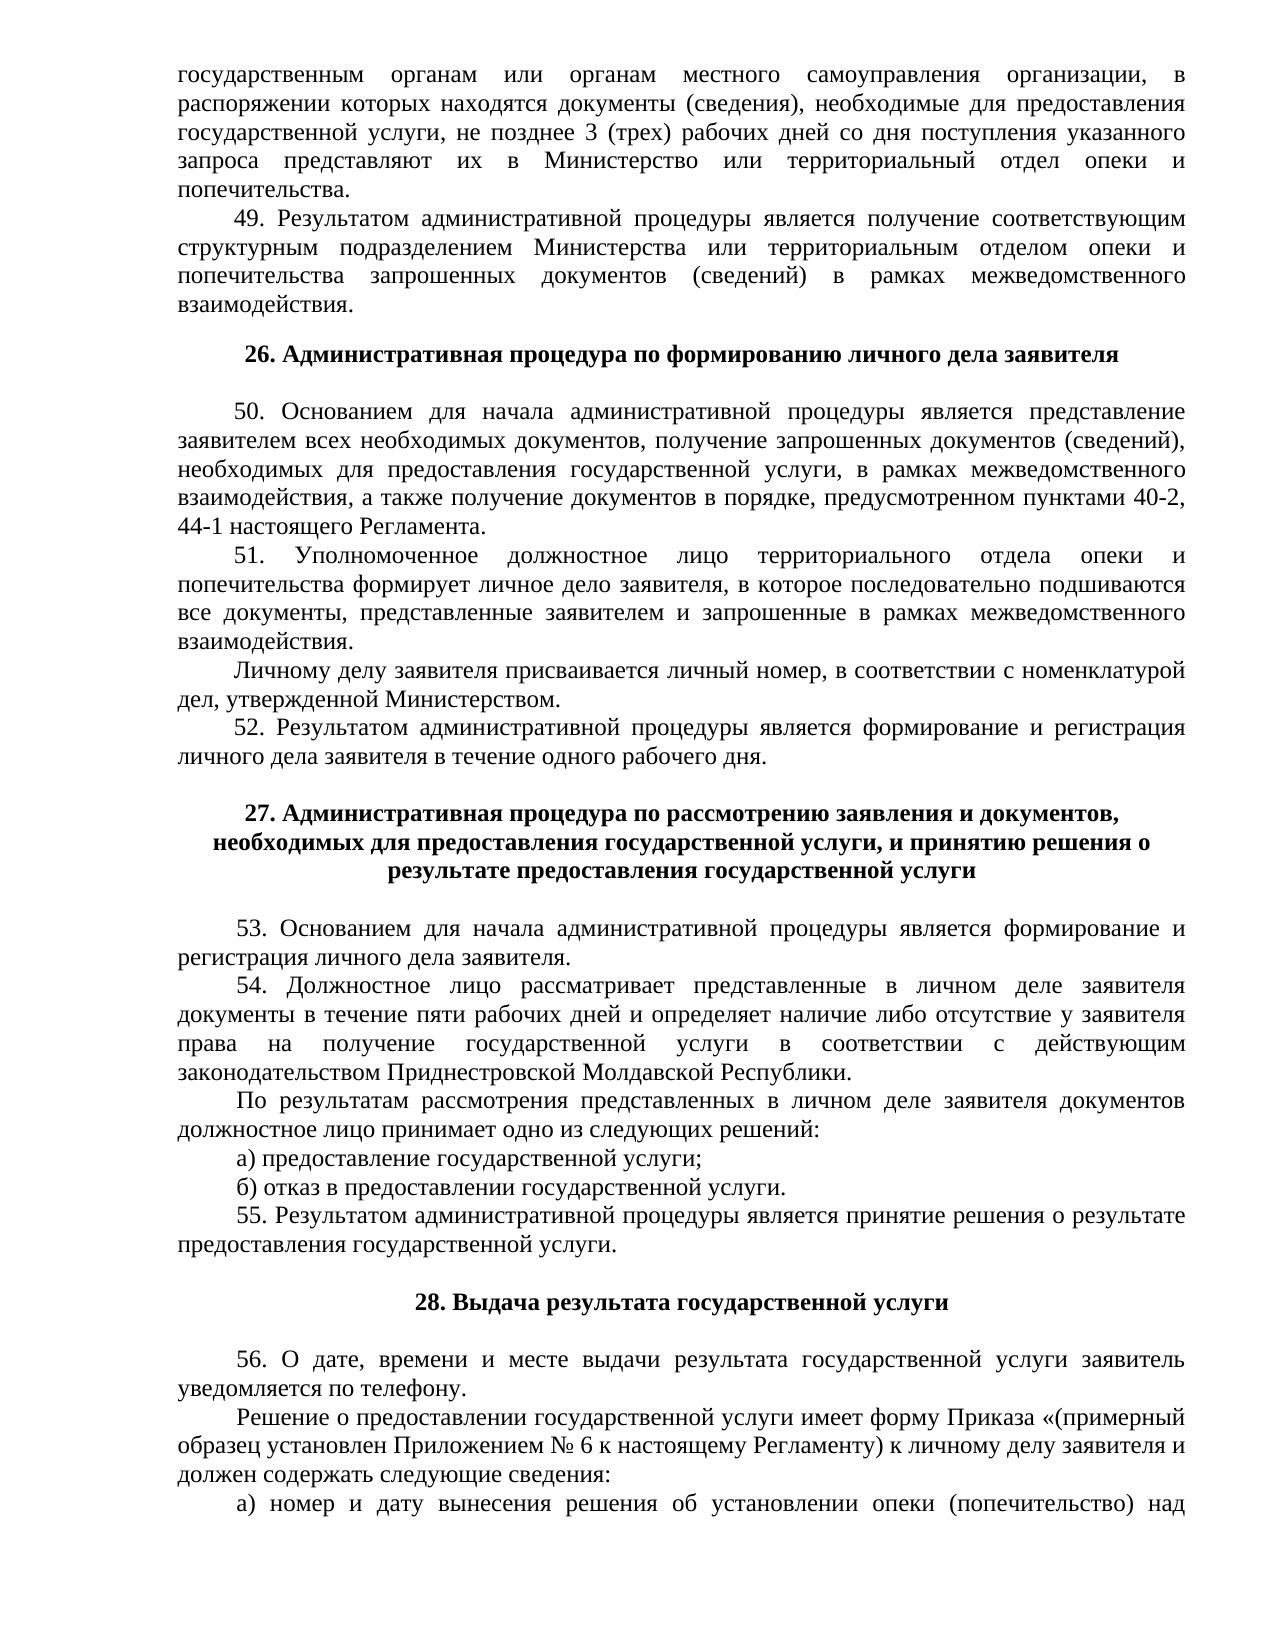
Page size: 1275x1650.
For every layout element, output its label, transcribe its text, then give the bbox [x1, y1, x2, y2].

text 54. Должностное лицо рассматривает представленные в личном деле заявителя документы в течение пяти рабочих дней и определяет наличие либо отсутствие у заявителя права на получение государственной услуги в соответствии с действующим законодательством Приднестровской Молдавской Республики. [177, 970, 1186, 1085]
text 28. Выдача результата государственной услуги [177, 1287, 1186, 1315]
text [177, 1488, 1186, 1517]
text 27. Административная процедура по рассмотрению заявления и документов, необходимых для предоставления государственной услуги, и принятию решения о результате предоставления государственной услуги [177, 798, 1186, 884]
text 51. Уполномоченное должностное лицо территориального отдела опеки и попечительства формирует личное дело заявителя, в которое последовательно подшиваются все документы, представленные заявителем и запрошенные в рамках межведомственного взаимодействия. [177, 540, 1186, 655]
text 53. Основанием для начала административной процедуры является формирование и регистрация личного дела заявителя. [177, 913, 1186, 970]
text а) предоставление государственной услуги; [177, 1143, 1186, 1172]
text По результатам рассмотрения представленных в личном деле заявителя документов должностное лицо принимает одно из следующих решений: [177, 1085, 1186, 1143]
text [177, 59, 1186, 203]
text 50. Основанием для начала административной процедуры является представление заявителем всех необходимых документов, получение запрошенных документов (сведений), необходимых для предоставления государственной услуги, в рамках межведомственного взаимодействия, а также получение документов в порядке, предусмотренном пунктами 40-2, 44-1 настоящего Регламента. [177, 396, 1186, 540]
text 52. Результатом административной процедуры является формирование и регистрация личного дела заявителя в течение одного рабочего дня. [177, 712, 1186, 770]
text Личному делу заявителя присваивается личный номер, в соответствии с номенклатурой дел, утвержденной Министерством. [177, 655, 1186, 712]
text 49. Результатом административной процедуры является получение соответствующим структурным подразделением Министерства или территориальным отделом опеки и попечительства запрошенных документов (сведений) в рамках межведомственного взаимодействия. [177, 203, 1186, 318]
text б) отказ в предоставлении государственной услуги. [177, 1172, 1186, 1200]
text Решение о предоставлении государственной услуги имеет форму Приказа «(примерный образец установлен Приложением № 6 к настоящему Регламенту) к личному делу заявителя и должен содержать следующие сведения: [177, 1402, 1186, 1488]
text 26. Административная процедура по формированию личного дела заявителя [177, 339, 1186, 367]
text 55. Результатом административной процедуры является принятие решения о результате предоставления государственной услуги. [177, 1200, 1186, 1258]
text 56. О дате, времени и месте выдачи результата государственной услуги заявитель уведомляется по телефону. [177, 1344, 1186, 1402]
